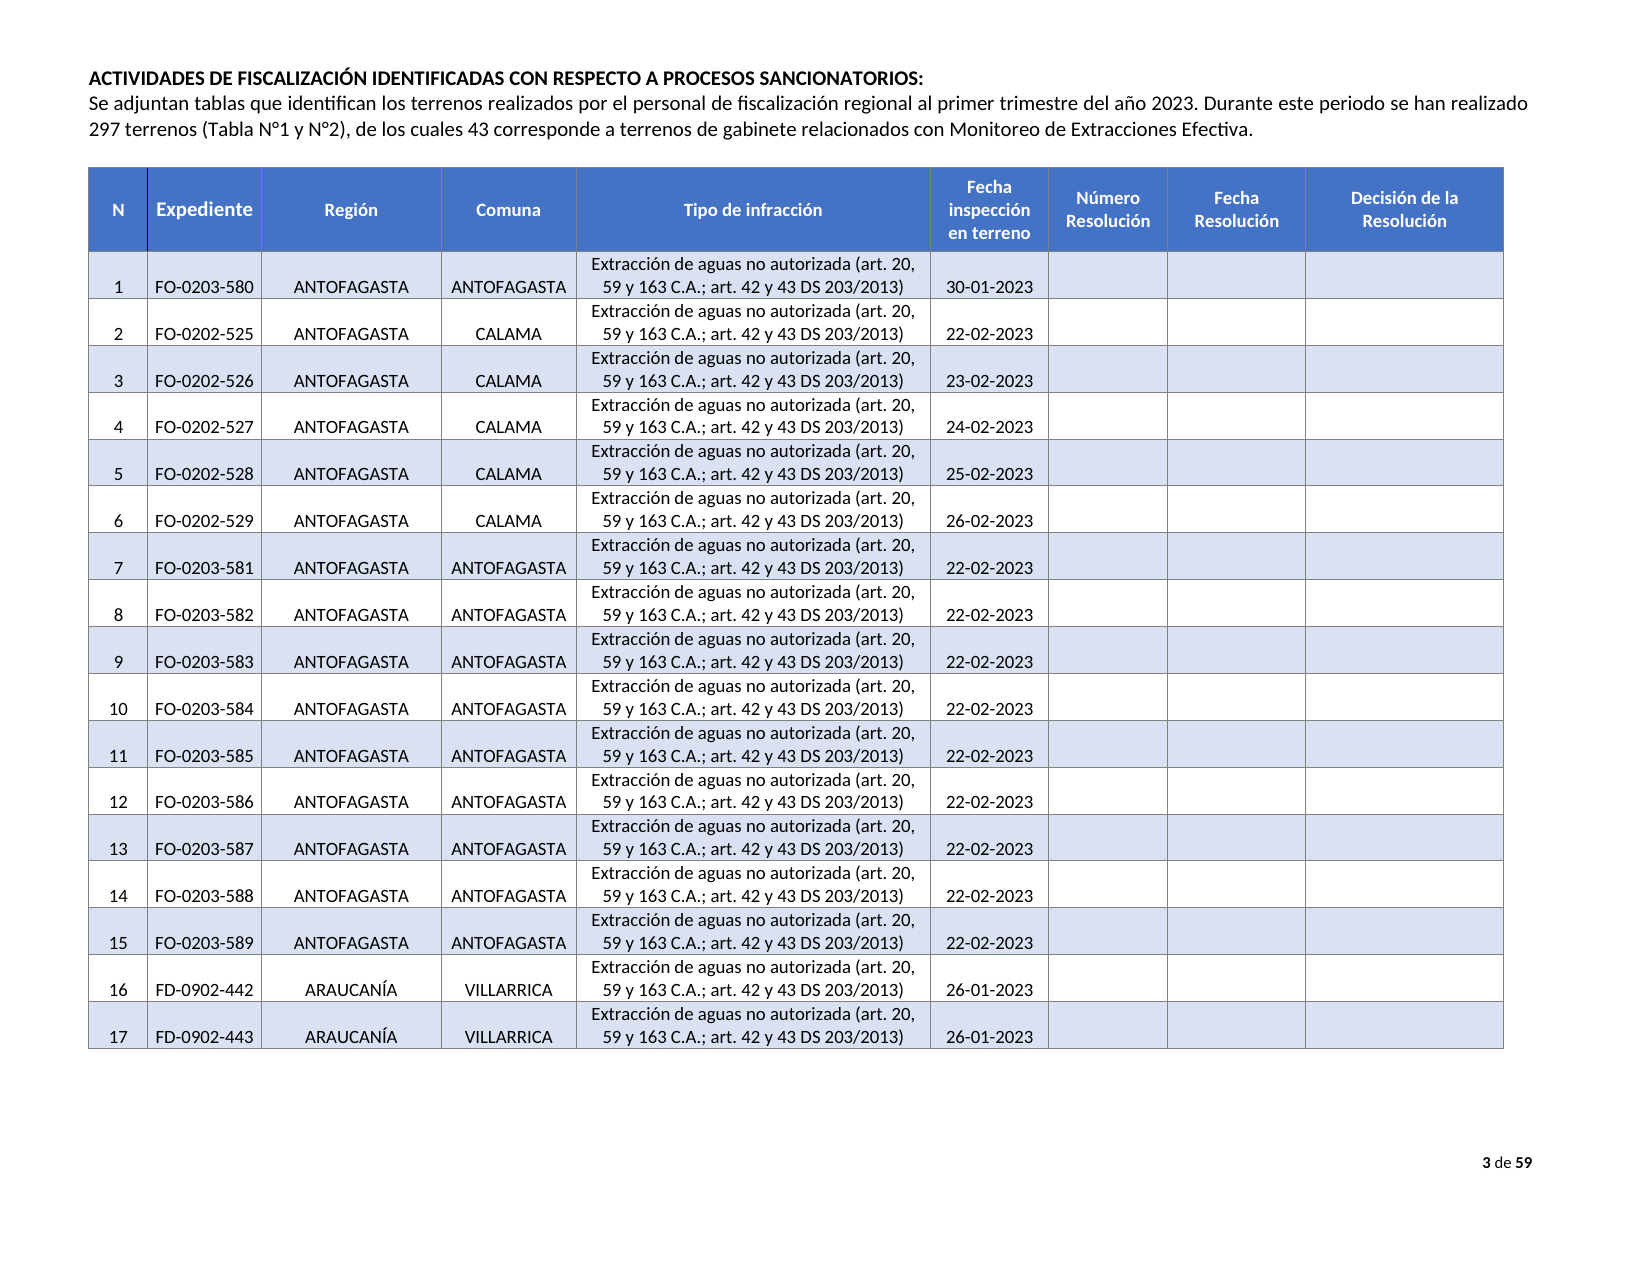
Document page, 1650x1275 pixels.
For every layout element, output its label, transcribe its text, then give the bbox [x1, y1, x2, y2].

table_cell FO-0203-588 [148, 861, 261, 907]
table_cell FD-0902-443 [148, 1002, 261, 1048]
table_header Expediente [148, 168, 261, 251]
table_cell CALAMA [442, 299, 576, 345]
table_cell [1306, 580, 1503, 626]
table_cell [1168, 768, 1305, 813]
table_cell CALAMA [442, 486, 576, 532]
table_cell 10 [89, 674, 147, 720]
table_cell 5 [89, 440, 147, 485]
table_cell FO-0203-583 [148, 627, 261, 673]
table_cell FO-0203-582 [148, 580, 261, 626]
table_cell ANTOFAGASTA [262, 440, 441, 485]
table_cell Extracción de aguas no autorizada (art. 20, 59 y 163 C.A.; art. 42 y 43 DS 203/2013) [577, 533, 930, 579]
table_cell [1306, 861, 1503, 907]
table_cell CALAMA [442, 393, 576, 438]
table_cell [1168, 674, 1305, 720]
table_cell Extracción de aguas no autorizada (art. 20, 59 y 163 C.A.; art. 42 y 43 DS 203/2013) [577, 674, 930, 720]
table_cell ANTOFAGASTA [442, 861, 576, 907]
table_cell ANTOFAGASTA [442, 721, 576, 767]
table_cell [1306, 252, 1503, 298]
table_cell 22-02-2023 [931, 815, 1048, 860]
table_cell VILLARRICA [442, 955, 576, 1001]
table_cell ANTOFAGASTA [262, 393, 441, 438]
table_cell [1168, 1002, 1305, 1048]
table_header N [89, 168, 147, 251]
table_cell 3 [89, 346, 147, 392]
table_cell [1168, 533, 1305, 579]
table_cell [1306, 299, 1503, 345]
table_cell Extracción de aguas no autorizada (art. 20, 59 y 163 C.A.; art. 42 y 43 DS 203/2013) [577, 346, 930, 392]
table_cell FO-0202-528 [148, 440, 261, 485]
table_cell [1049, 955, 1167, 1001]
table_cell Extracción de aguas no autorizada (art. 20, 59 y 163 C.A.; art. 42 y 43 DS 203/2013) [577, 908, 930, 954]
table_cell 22-02-2023 [931, 674, 1048, 720]
table_cell 22-02-2023 [931, 533, 1048, 579]
table_header Comuna [442, 168, 576, 251]
table_cell Extracción de aguas no autorizada (art. 20, 59 y 163 C.A.; art. 42 y 43 DS 203/2013) [577, 1002, 930, 1048]
table_cell ANTOFAGASTA [442, 815, 576, 860]
table_cell FO-0202-525 [148, 299, 261, 345]
table_cell ANTOFAGASTA [262, 346, 441, 392]
table_cell [1049, 721, 1167, 767]
table_cell FO-0202-526 [148, 346, 261, 392]
table_cell 22-02-2023 [931, 721, 1048, 767]
table_cell [1049, 533, 1167, 579]
table_cell [1306, 627, 1503, 673]
table_cell [1049, 299, 1167, 345]
table_cell ANTOFAGASTA [442, 627, 576, 673]
table_cell [1306, 533, 1503, 579]
table_cell 2 [89, 299, 147, 345]
table_cell [1306, 815, 1503, 860]
table_cell ANTOFAGASTA [262, 721, 441, 767]
table_cell 17 [89, 1002, 147, 1048]
table_cell Extracción de aguas no autorizada (art. 20, 59 y 163 C.A.; art. 42 y 43 DS 203/2013) [577, 580, 930, 626]
table_cell [1049, 393, 1167, 438]
table_header Número Resolución [1049, 168, 1167, 251]
table_cell FO-0203-581 [148, 533, 261, 579]
table_cell [1168, 393, 1305, 438]
table_cell 22-02-2023 [931, 861, 1048, 907]
table_cell 22-02-2023 [931, 299, 1048, 345]
table_cell [1049, 486, 1167, 532]
table_cell [1049, 815, 1167, 860]
table_cell 14 [89, 861, 147, 907]
table_header Tipo de infracción [577, 168, 930, 251]
table_cell [1168, 908, 1305, 954]
table_cell ANTOFAGASTA [262, 674, 441, 720]
table_cell ANTOFAGASTA [262, 908, 441, 954]
table_cell [1049, 346, 1167, 392]
table_cell 12 [89, 768, 147, 813]
table_cell 22-02-2023 [931, 908, 1048, 954]
table_cell ANTOFAGASTA [262, 252, 441, 298]
table_cell ANTOFAGASTA [442, 908, 576, 954]
table_cell [1049, 768, 1167, 813]
table_cell FO-0203-587 [148, 815, 261, 860]
table_cell Extracción de aguas no autorizada (art. 20, 59 y 163 C.A.; art. 42 y 43 DS 203/2013) [577, 440, 930, 485]
table_cell Extracción de aguas no autorizada (art. 20, 59 y 163 C.A.; art. 42 y 43 DS 203/2013) [577, 252, 930, 298]
table_cell Extracción de aguas no autorizada (art. 20, 59 y 163 C.A.; art. 42 y 43 DS 203/2013) [577, 627, 930, 673]
table_cell [1049, 627, 1167, 673]
table_cell Extracción de aguas no autorizada (art. 20, 59 y 163 C.A.; art. 42 y 43 DS 203/2013) [577, 486, 930, 532]
table_cell [1168, 346, 1305, 392]
table_cell 8 [89, 580, 147, 626]
table_cell [1049, 252, 1167, 298]
table_cell FO-0202-529 [148, 486, 261, 532]
table_cell 15 [89, 908, 147, 954]
table_cell ANTOFAGASTA [442, 674, 576, 720]
table_header Decisión de la Resolución [1306, 168, 1503, 251]
table_cell [1306, 908, 1503, 954]
table_cell VILLARRICA [442, 1002, 576, 1048]
table_cell [1306, 768, 1503, 813]
table_cell Extracción de aguas no autorizada (art. 20, 59 y 163 C.A.; art. 42 y 43 DS 203/2013) [577, 721, 930, 767]
table_cell CALAMA [442, 440, 576, 485]
table_cell [1168, 627, 1305, 673]
table_cell ANTOFAGASTA [442, 580, 576, 626]
table_cell CALAMA [442, 346, 576, 392]
table_cell Extracción de aguas no autorizada (art. 20, 59 y 163 C.A.; art. 42 y 43 DS 203/2013) [577, 815, 930, 860]
table_cell [1049, 908, 1167, 954]
table_cell [1306, 440, 1503, 485]
table_cell Extracción de aguas no autorizada (art. 20, 59 y 163 C.A.; art. 42 y 43 DS 203/2013) [577, 861, 930, 907]
table_cell ANTOFAGASTA [262, 815, 441, 860]
table_cell [1306, 346, 1503, 392]
table_cell [1306, 721, 1503, 767]
table_cell 7 [89, 533, 147, 579]
table_cell [1168, 486, 1305, 532]
table_cell [1168, 861, 1305, 907]
table_cell 22-02-2023 [931, 580, 1048, 626]
table_cell FO-0203-585 [148, 721, 261, 767]
table_cell Extracción de aguas no autorizada (art. 20, 59 y 163 C.A.; art. 42 y 43 DS 203/2013) [577, 393, 930, 438]
table_cell 26-02-2023 [931, 486, 1048, 532]
table_cell [1168, 955, 1305, 1001]
table_cell 26-01-2023 [931, 1002, 1048, 1048]
table_cell [1306, 486, 1503, 532]
table_cell 11 [89, 721, 147, 767]
table_cell [1168, 299, 1305, 345]
table_cell [1306, 393, 1503, 438]
table_cell 1 [89, 252, 147, 298]
table_cell Extracción de aguas no autorizada (art. 20, 59 y 163 C.A.; art. 42 y 43 DS 203/2013) [577, 299, 930, 345]
table_cell 22-02-2023 [931, 627, 1048, 673]
text Se adjuntan tablas que identifican los terrenos realizados por el personal de fiscalización regional al primer trimestre del año 2023. Durante este periodo se han realizado 297 terrenos (Tabla N°1 y N°2), de los cuales 43 corresponde a terrenos de gabinete relacionados con Monitoreo de Extracciones Efectiva. [88, 90, 1532, 141]
table_cell 9 [89, 627, 147, 673]
table_cell [1168, 440, 1305, 485]
table_cell 26-01-2023 [931, 955, 1048, 1001]
text ACTIVIDADES DE FISCALIZACIÓN IDENTIFICADAS CON RESPECTO A PROCESOS SANCIONATORIOS: [88, 65, 1532, 90]
table_cell [1168, 721, 1305, 767]
table_header Región [262, 168, 441, 251]
table_cell [1049, 674, 1167, 720]
table_cell [1168, 580, 1305, 626]
table_cell FO-0203-584 [148, 674, 261, 720]
table_cell [1049, 1002, 1167, 1048]
table_header Fecha inspección en terreno [931, 168, 1048, 251]
table_cell ANTOFAGASTA [262, 768, 441, 813]
table_cell 22-02-2023 [931, 768, 1048, 813]
table_cell [1306, 955, 1503, 1001]
table_cell FO-0202-527 [148, 393, 261, 438]
table_cell FO-0203-586 [148, 768, 261, 813]
table_cell [1306, 674, 1503, 720]
table_cell FD-0902-442 [148, 955, 261, 1001]
table_cell 13 [89, 815, 147, 860]
table_cell 6 [89, 486, 147, 532]
table_cell FO-0203-580 [148, 252, 261, 298]
table_cell 4 [89, 393, 147, 438]
table_cell Extracción de aguas no autorizada (art. 20, 59 y 163 C.A.; art. 42 y 43 DS 203/2013) [577, 955, 930, 1001]
table_cell 25-02-2023 [931, 440, 1048, 485]
table_cell 23-02-2023 [931, 346, 1048, 392]
table_cell ANTOFAGASTA [262, 486, 441, 532]
table_cell ANTOFAGASTA [262, 533, 441, 579]
table_cell 24-02-2023 [931, 393, 1048, 438]
table_cell [1049, 580, 1167, 626]
table_cell [1168, 815, 1305, 860]
table_cell 16 [89, 955, 147, 1001]
table_cell ANTOFAGASTA [262, 627, 441, 673]
table_cell ANTOFAGASTA [262, 299, 441, 345]
table_cell ANTOFAGASTA [442, 252, 576, 298]
table_cell ANTOFAGASTA [262, 580, 441, 626]
table_cell FO-0203-589 [148, 908, 261, 954]
table_cell ANTOFAGASTA [442, 768, 576, 813]
table_cell 30-01-2023 [931, 252, 1048, 298]
table_cell ARAUCANÍA [262, 1002, 441, 1048]
table_cell Extracción de aguas no autorizada (art. 20, 59 y 163 C.A.; art. 42 y 43 DS 203/2013) [577, 768, 930, 813]
table_cell ANTOFAGASTA [442, 533, 576, 579]
table_cell [1168, 252, 1305, 298]
table_cell [1049, 440, 1167, 485]
table_header Fecha Resolución [1168, 168, 1305, 251]
table_cell [1049, 861, 1167, 907]
table_cell ARAUCANÍA [262, 955, 441, 1001]
table_cell ANTOFAGASTA [262, 861, 441, 907]
table_cell [1306, 1002, 1503, 1048]
